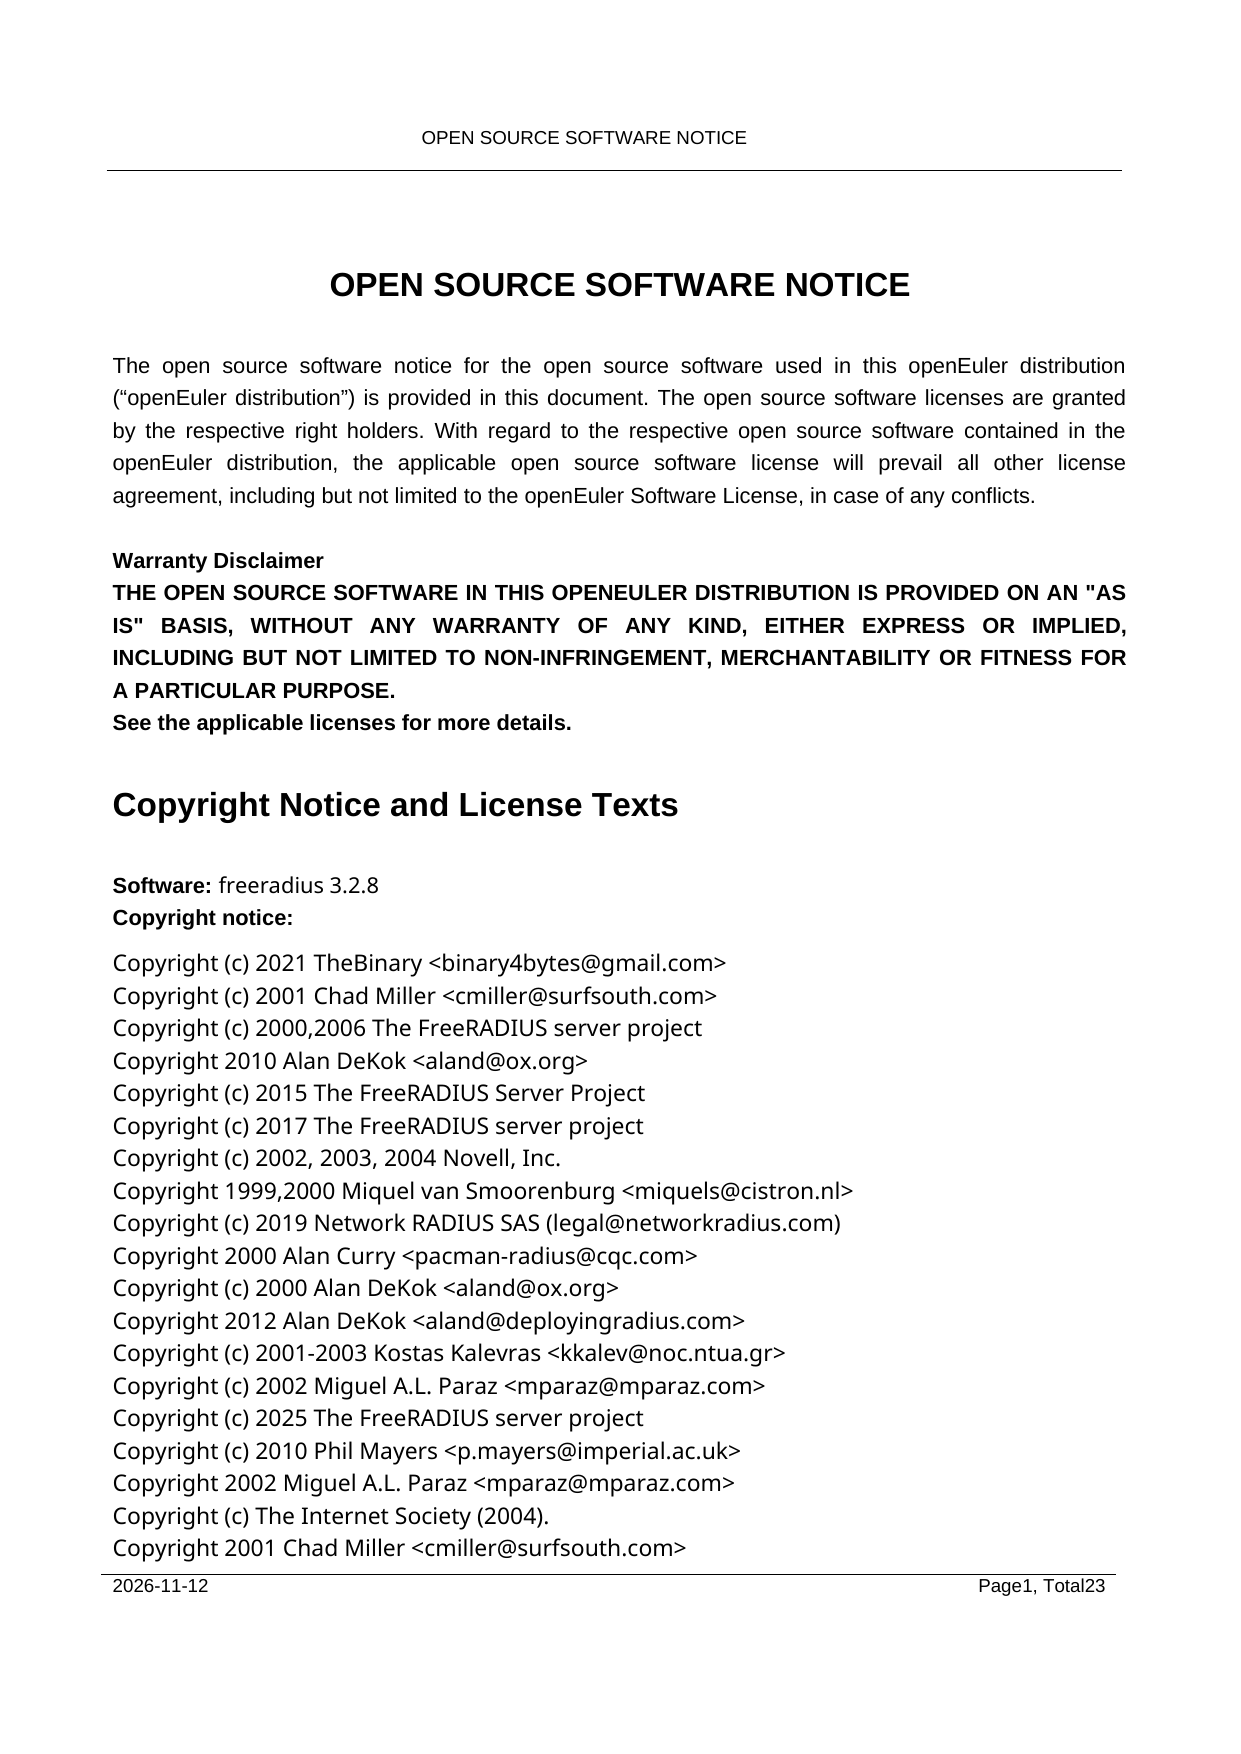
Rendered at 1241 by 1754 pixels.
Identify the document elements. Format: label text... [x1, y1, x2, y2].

text Copyright Notice and License Texts [112, 771, 1128, 836]
text OPEN SOURCE SOFTWARE NOTICE [112, 251, 1128, 316]
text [112, 947, 1128, 1564]
text Copyright notice: [112, 901, 1128, 934]
text THE OPEN SOURCE SOFTWARE IN THIS OPENEULER DISTRIBUTION IS PROVIDED ON AN "AS IS" BASIS, WITHOUT ANY WARRANTY OF ANY KIND, EITHER EXPRESS OR IMPLIED, INCLUDING BUT NOT LIMITED TO NON-INFRINGEMENT, MERCHANTABILITY OR FITNESS FOR A PARTICULAR PURPOSE. See the applicable licenses for more details. [112, 576, 1128, 739]
text Warranty Disclaimer [112, 544, 1128, 576]
text The open source software notice for the open source software used in this openEuler distribution (“openEuler distribution”) is provided in this document. The open source software licenses are granted by the respective right holders. With regard to the respective open source software contained in the openEuler distribution, the applicable open source software license will prevail all other license agreement, including but not limited to the openEuler Software License, in case of any conflicts. [112, 349, 1128, 511]
title Software: freeradius 3.2.8 [112, 869, 1128, 901]
